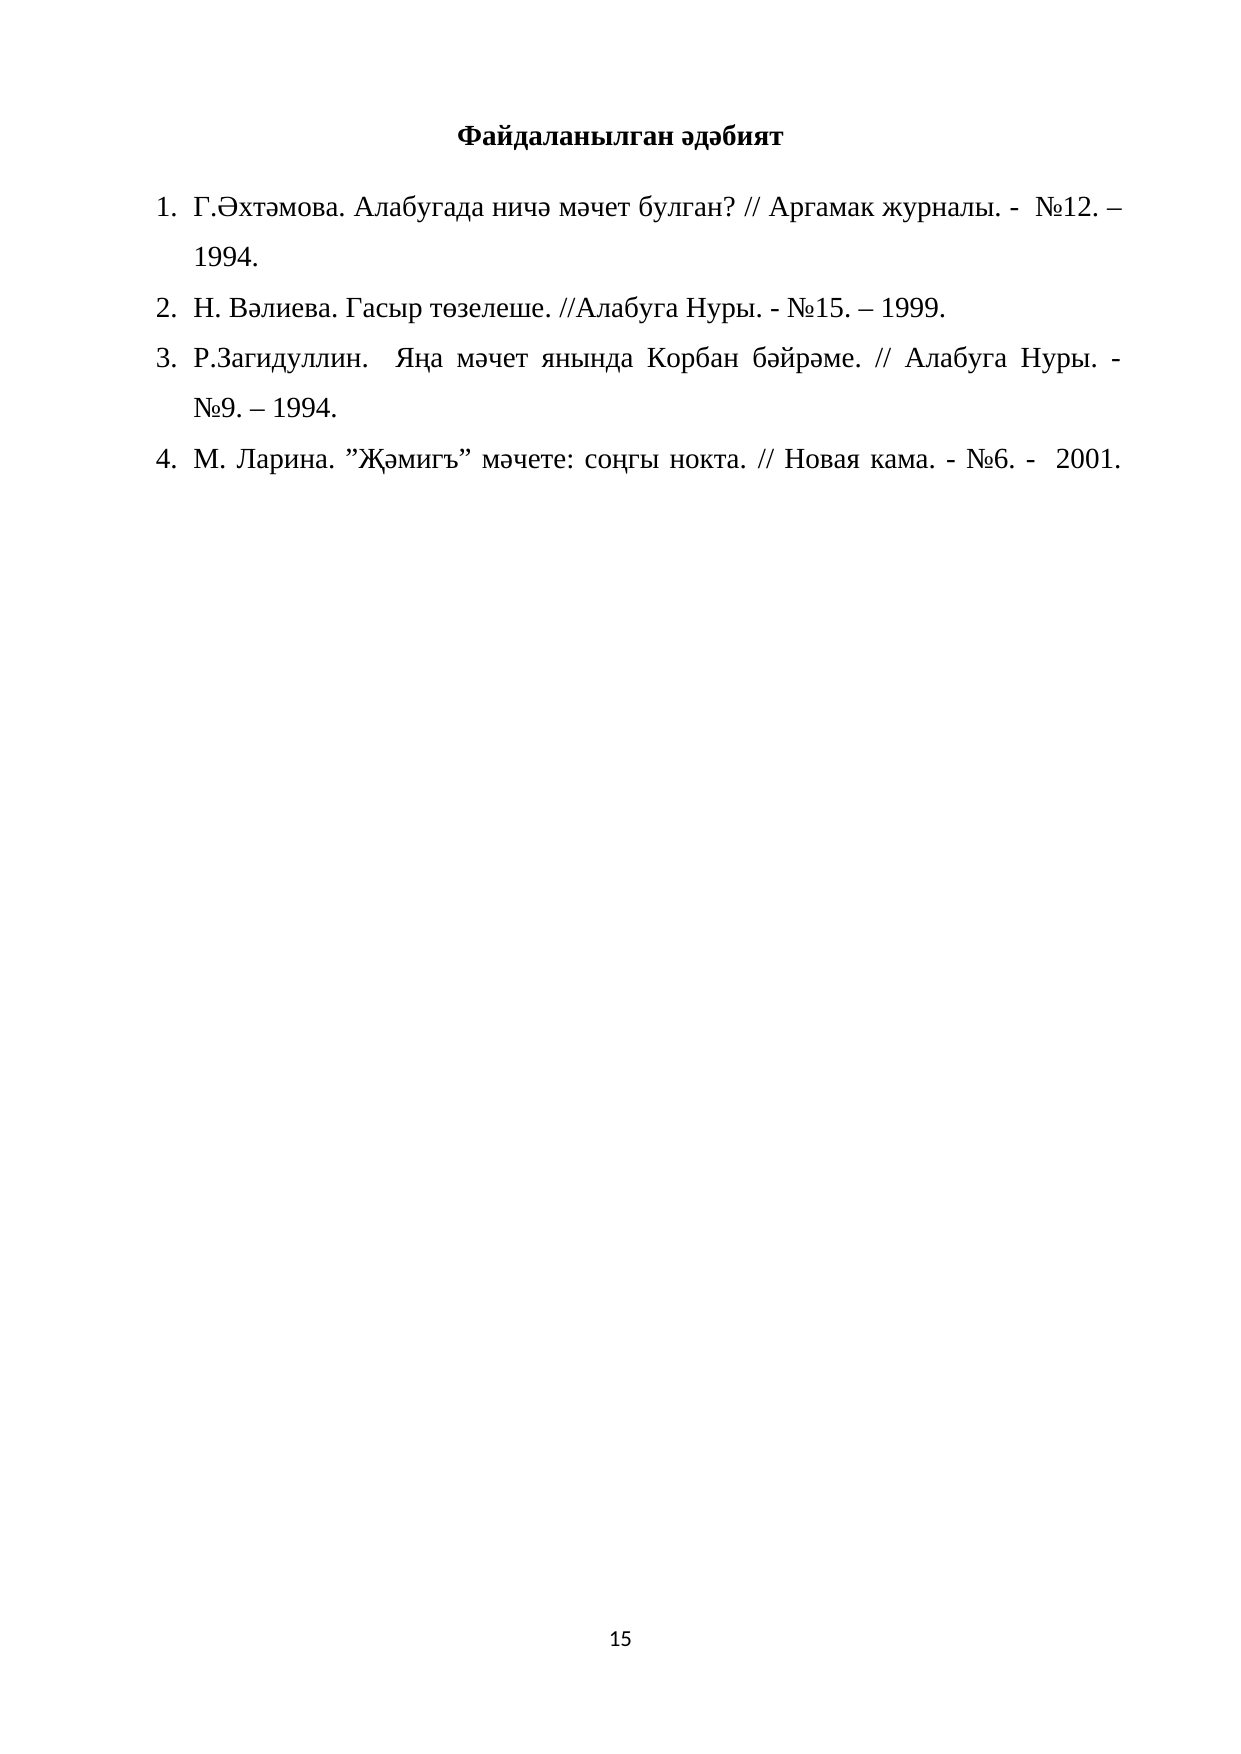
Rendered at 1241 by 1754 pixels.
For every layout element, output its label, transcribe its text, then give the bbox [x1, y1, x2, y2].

list Г.Әхтәмова. Алабугада ничә мәчет булган? // Аргамак журналы. - №12. – 1994. [156, 189, 1122, 273]
list Р.Загидуллин. Яңа мәчет янында Корбан бәйрәме. // Алабуга Нуры. - №9. – 1994. [156, 340, 1122, 424]
list Н. Вәлиева. Гасыр төзелеше. //Алабуга Нуры. - №15. – 1999. [156, 290, 1122, 323]
text Файдаланылган әдәбият [118, 118, 1122, 152]
list М. Ларина. ”Җәмигъ” мәчете: соңгы нокта. // Новая кама. - №6. - 2001. [156, 441, 1122, 525]
